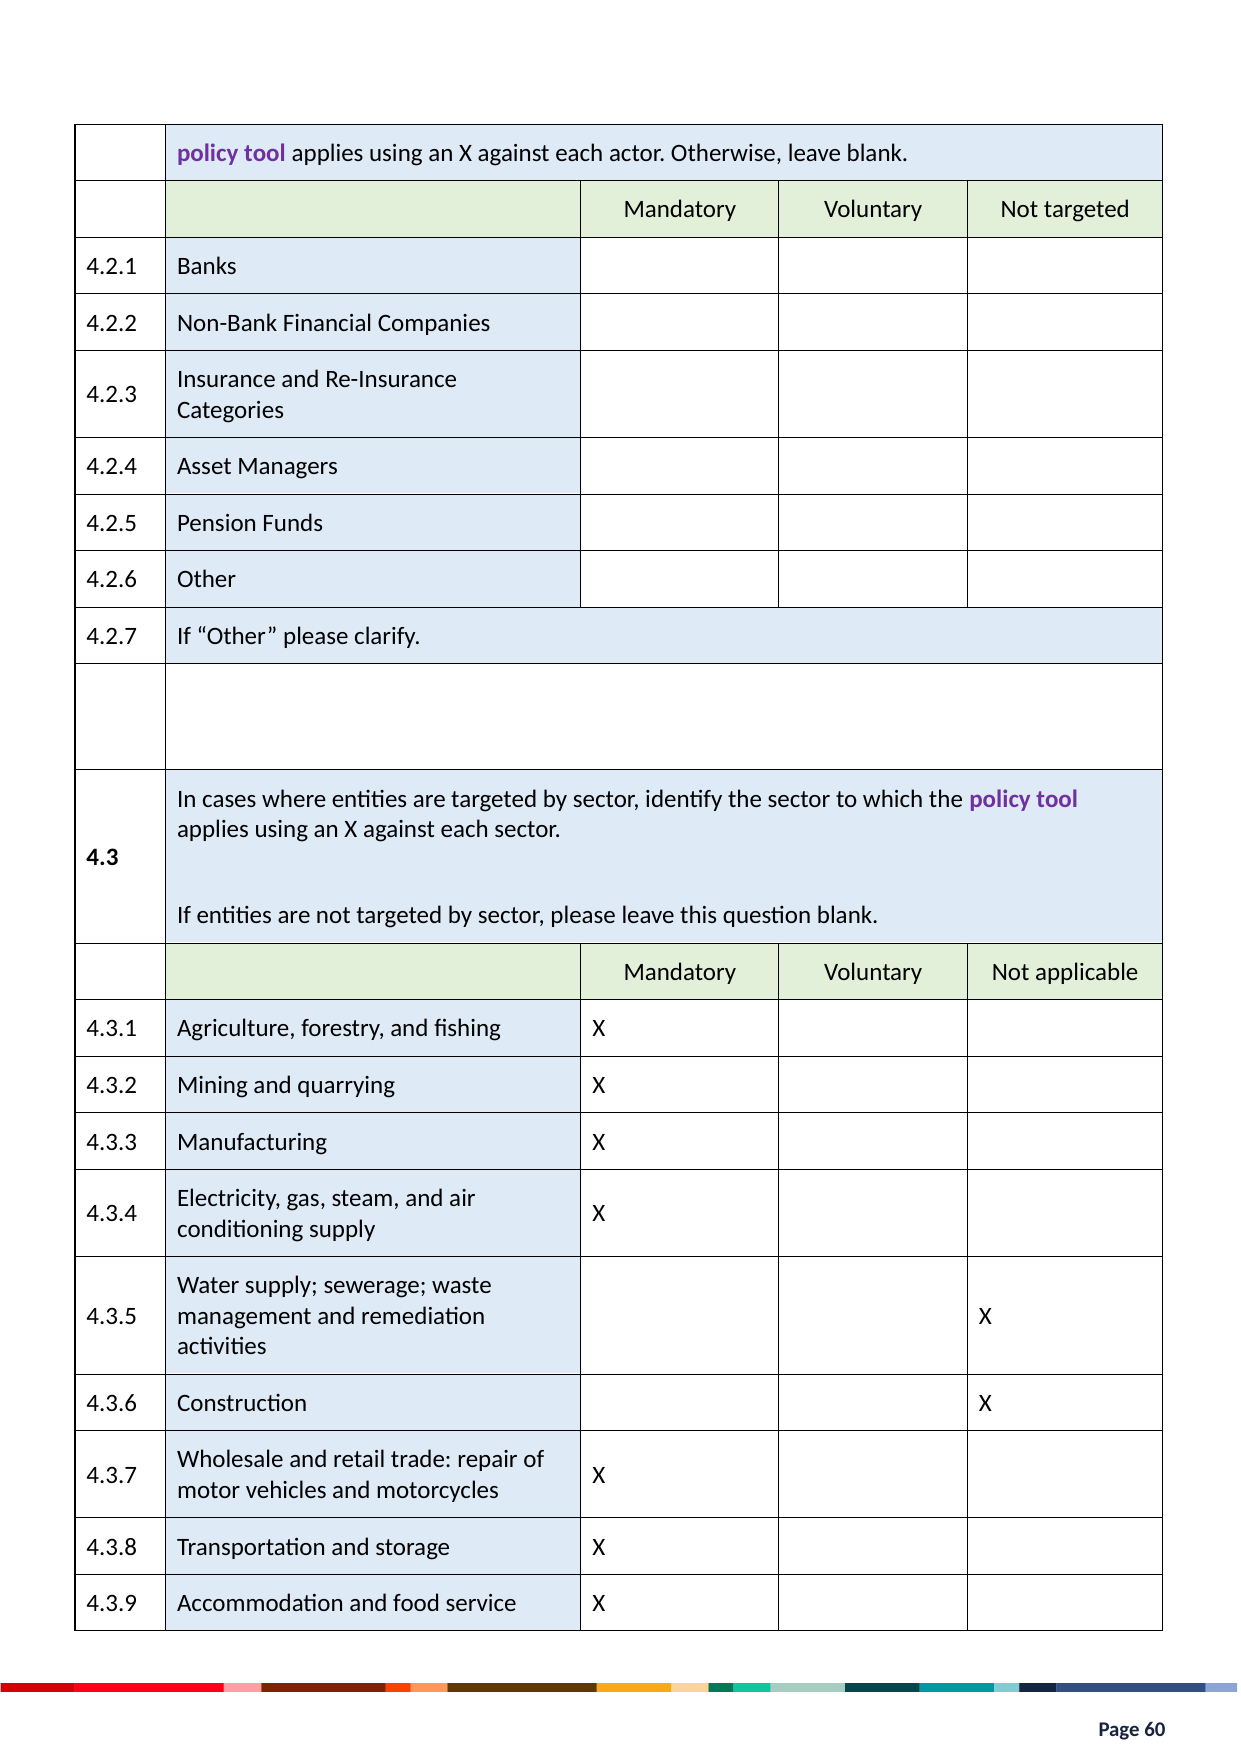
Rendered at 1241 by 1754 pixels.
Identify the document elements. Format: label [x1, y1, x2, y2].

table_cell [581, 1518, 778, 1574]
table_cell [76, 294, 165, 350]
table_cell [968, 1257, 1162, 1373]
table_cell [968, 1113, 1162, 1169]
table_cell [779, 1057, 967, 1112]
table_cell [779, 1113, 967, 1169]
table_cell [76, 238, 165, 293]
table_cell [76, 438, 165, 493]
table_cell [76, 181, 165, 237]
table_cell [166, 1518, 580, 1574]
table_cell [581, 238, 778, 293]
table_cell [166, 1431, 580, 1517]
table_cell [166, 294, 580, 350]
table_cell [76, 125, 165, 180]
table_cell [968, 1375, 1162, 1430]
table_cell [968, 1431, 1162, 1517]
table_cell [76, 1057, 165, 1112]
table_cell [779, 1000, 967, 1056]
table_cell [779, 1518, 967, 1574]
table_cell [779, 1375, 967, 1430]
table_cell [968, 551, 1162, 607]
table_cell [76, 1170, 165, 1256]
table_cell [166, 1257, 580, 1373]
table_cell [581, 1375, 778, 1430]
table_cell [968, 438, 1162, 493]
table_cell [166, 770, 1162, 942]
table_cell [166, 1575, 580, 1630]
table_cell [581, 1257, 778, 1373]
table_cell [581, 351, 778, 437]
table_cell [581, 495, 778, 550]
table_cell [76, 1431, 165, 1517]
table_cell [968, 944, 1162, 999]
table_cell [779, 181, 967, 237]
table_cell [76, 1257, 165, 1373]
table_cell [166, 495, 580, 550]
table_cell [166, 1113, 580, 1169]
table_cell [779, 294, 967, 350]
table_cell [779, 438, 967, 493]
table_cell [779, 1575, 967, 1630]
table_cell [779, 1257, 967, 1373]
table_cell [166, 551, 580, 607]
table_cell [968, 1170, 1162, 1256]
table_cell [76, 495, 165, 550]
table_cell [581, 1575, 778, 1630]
picture [0, 1683, 1236, 1692]
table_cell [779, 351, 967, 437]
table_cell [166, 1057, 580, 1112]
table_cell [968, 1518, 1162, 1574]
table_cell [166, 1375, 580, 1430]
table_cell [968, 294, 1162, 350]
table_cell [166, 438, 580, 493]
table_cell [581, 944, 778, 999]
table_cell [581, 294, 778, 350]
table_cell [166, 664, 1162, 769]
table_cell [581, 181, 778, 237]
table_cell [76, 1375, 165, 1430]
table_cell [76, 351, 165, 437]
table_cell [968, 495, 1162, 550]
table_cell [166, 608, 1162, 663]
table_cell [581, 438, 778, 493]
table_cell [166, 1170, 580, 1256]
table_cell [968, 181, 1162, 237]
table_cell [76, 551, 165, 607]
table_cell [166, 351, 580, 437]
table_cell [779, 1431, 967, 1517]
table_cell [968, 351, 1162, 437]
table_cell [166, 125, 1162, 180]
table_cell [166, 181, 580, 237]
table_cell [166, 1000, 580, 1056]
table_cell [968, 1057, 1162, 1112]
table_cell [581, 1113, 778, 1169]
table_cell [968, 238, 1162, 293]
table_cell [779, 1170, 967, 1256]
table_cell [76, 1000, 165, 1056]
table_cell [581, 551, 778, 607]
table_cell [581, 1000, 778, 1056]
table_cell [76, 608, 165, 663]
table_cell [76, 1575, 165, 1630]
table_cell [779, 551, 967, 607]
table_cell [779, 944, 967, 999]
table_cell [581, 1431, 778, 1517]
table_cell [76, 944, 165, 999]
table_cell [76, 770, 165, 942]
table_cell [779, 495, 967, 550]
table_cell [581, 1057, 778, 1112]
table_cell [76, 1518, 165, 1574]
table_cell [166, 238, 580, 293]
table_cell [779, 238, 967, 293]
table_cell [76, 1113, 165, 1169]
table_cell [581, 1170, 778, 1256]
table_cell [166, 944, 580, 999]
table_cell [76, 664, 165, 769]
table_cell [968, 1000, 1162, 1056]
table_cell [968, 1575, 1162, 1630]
